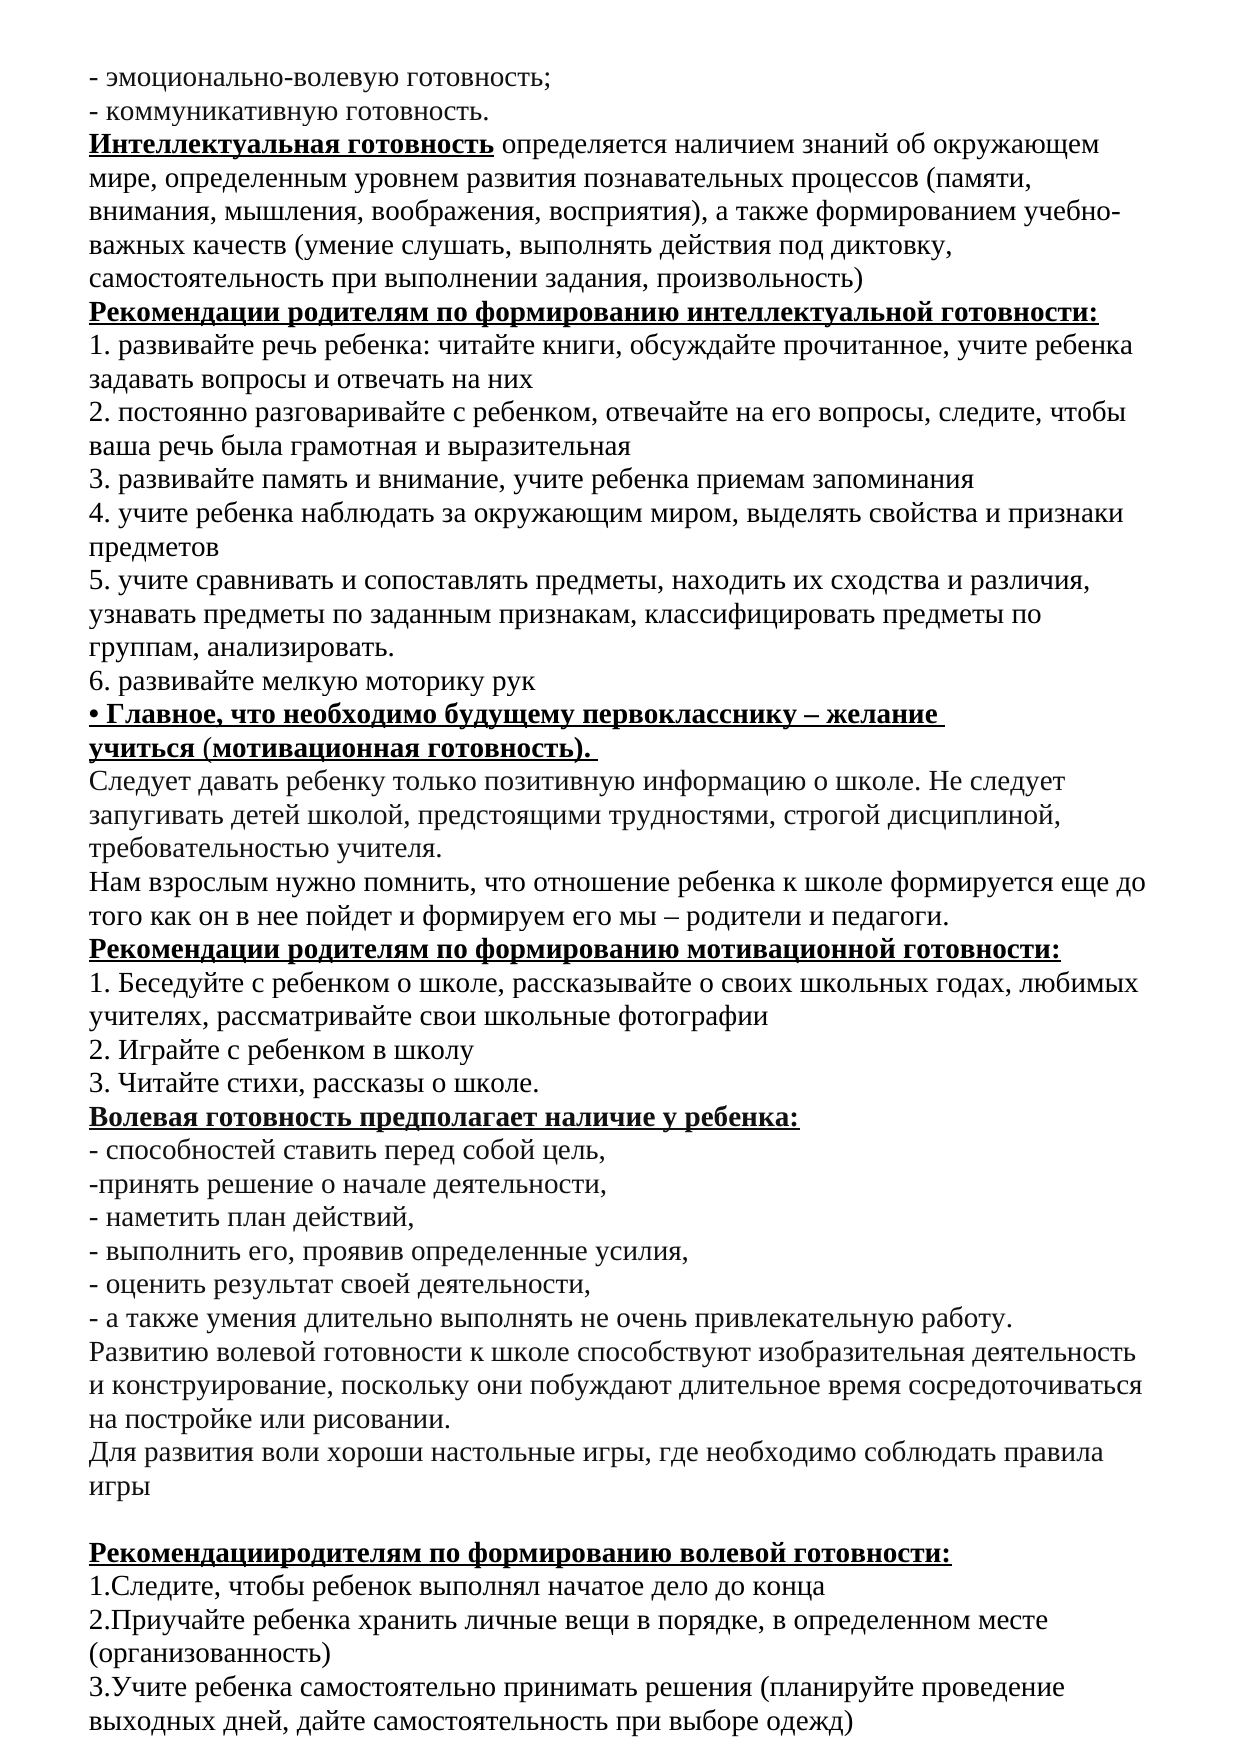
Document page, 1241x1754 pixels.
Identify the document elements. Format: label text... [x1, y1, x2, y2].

text -принять решение о начале деятельности, [89, 1166, 1152, 1199]
text - а также умения длительно выполнять не очень привлекательную работу. [89, 1300, 1152, 1334]
text - эмоционально-волевую готовность; [89, 59, 1152, 93]
text - наметить план действий, [89, 1199, 1152, 1233]
text Волевая готовность предполагает наличие у ребенка: [89, 1099, 1152, 1132]
text Для развития воли хороши настольные игры, где необходимо соблюдать правила игры [89, 1434, 1152, 1501]
text - выполнить его, проявив определенные усилия, [89, 1233, 1152, 1267]
text Интеллектуальная готовность определяется наличием знаний об окружающем мире, определенным уровнем развития познавательных процессов (памяти, внимания, мышления, воображения, восприятия), а также формированием учебно-важных качеств (умение слушать, выполнять действия под диктовку, самостоятельность при выполнении задания, произвольность) [864, 126, 1152, 294]
text - способностей ставить перед собой цель, [89, 1132, 1152, 1166]
text - оценить результат своей деятельности, [89, 1267, 1152, 1300]
text Следует давать ребенку только позитивную информацию о школе. Не следует запугивать детей школой, предстоящими трудностями, строгой дисциплиной, требовательностью учителя. Нам взрослым нужно помнить, что отношение ребенка к школе формируется еще до того как он в нее пойдет и формируем его мы – родители и педагоги. Рекомендации родителям по формированию мотивационной готовности: 1. Беседуйте с ребенком о школе, рассказывайте о своих школьных годах, любимых учителях, рассматривайте свои школьные фотографии 2. Играйте с ребенком в школу 3. Читайте стихи, рассказы о школе. [89, 763, 1152, 1099]
text - коммуникативную готовность. [89, 93, 1152, 126]
text Рекомендации родителям по формированию интеллектуальной готовности: 1. развивайте речь ребенка: читайте книги, обсуждайте прочитанное, учите ребенка задавать вопросы и отвечать на них 2. постоянно разговаривайте с ребенком, отвечайте на его вопросы, следите, чтобы ваша речь была грамотная и выразительная 3. развивайте память и внимание, учите ребенка приемам запоминания [89, 294, 1152, 495]
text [89, 1535, 1152, 1736]
text • Главное, что необходимо будущему первокласснику – желание учиться (мотивационная готовность). [598, 696, 1152, 763]
text 4. учите ребенка наблюдать за окружающим миром, выделять свойства и признаки предметов 5. учите сравнивать и сопоставлять предметы, находить их сходства и различия, узнавать предметы по заданным признакам, классифицировать предметы по группам, анализировать. 6. развивайте мелкую моторику рук [219, 495, 1152, 696]
text Развитию волевой готовности к школе способствуют изобразительная деятельность и конструирование, поскольку они побуждают длительное время сосредоточиваться на постройке или рисовании. [89, 1334, 1152, 1434]
